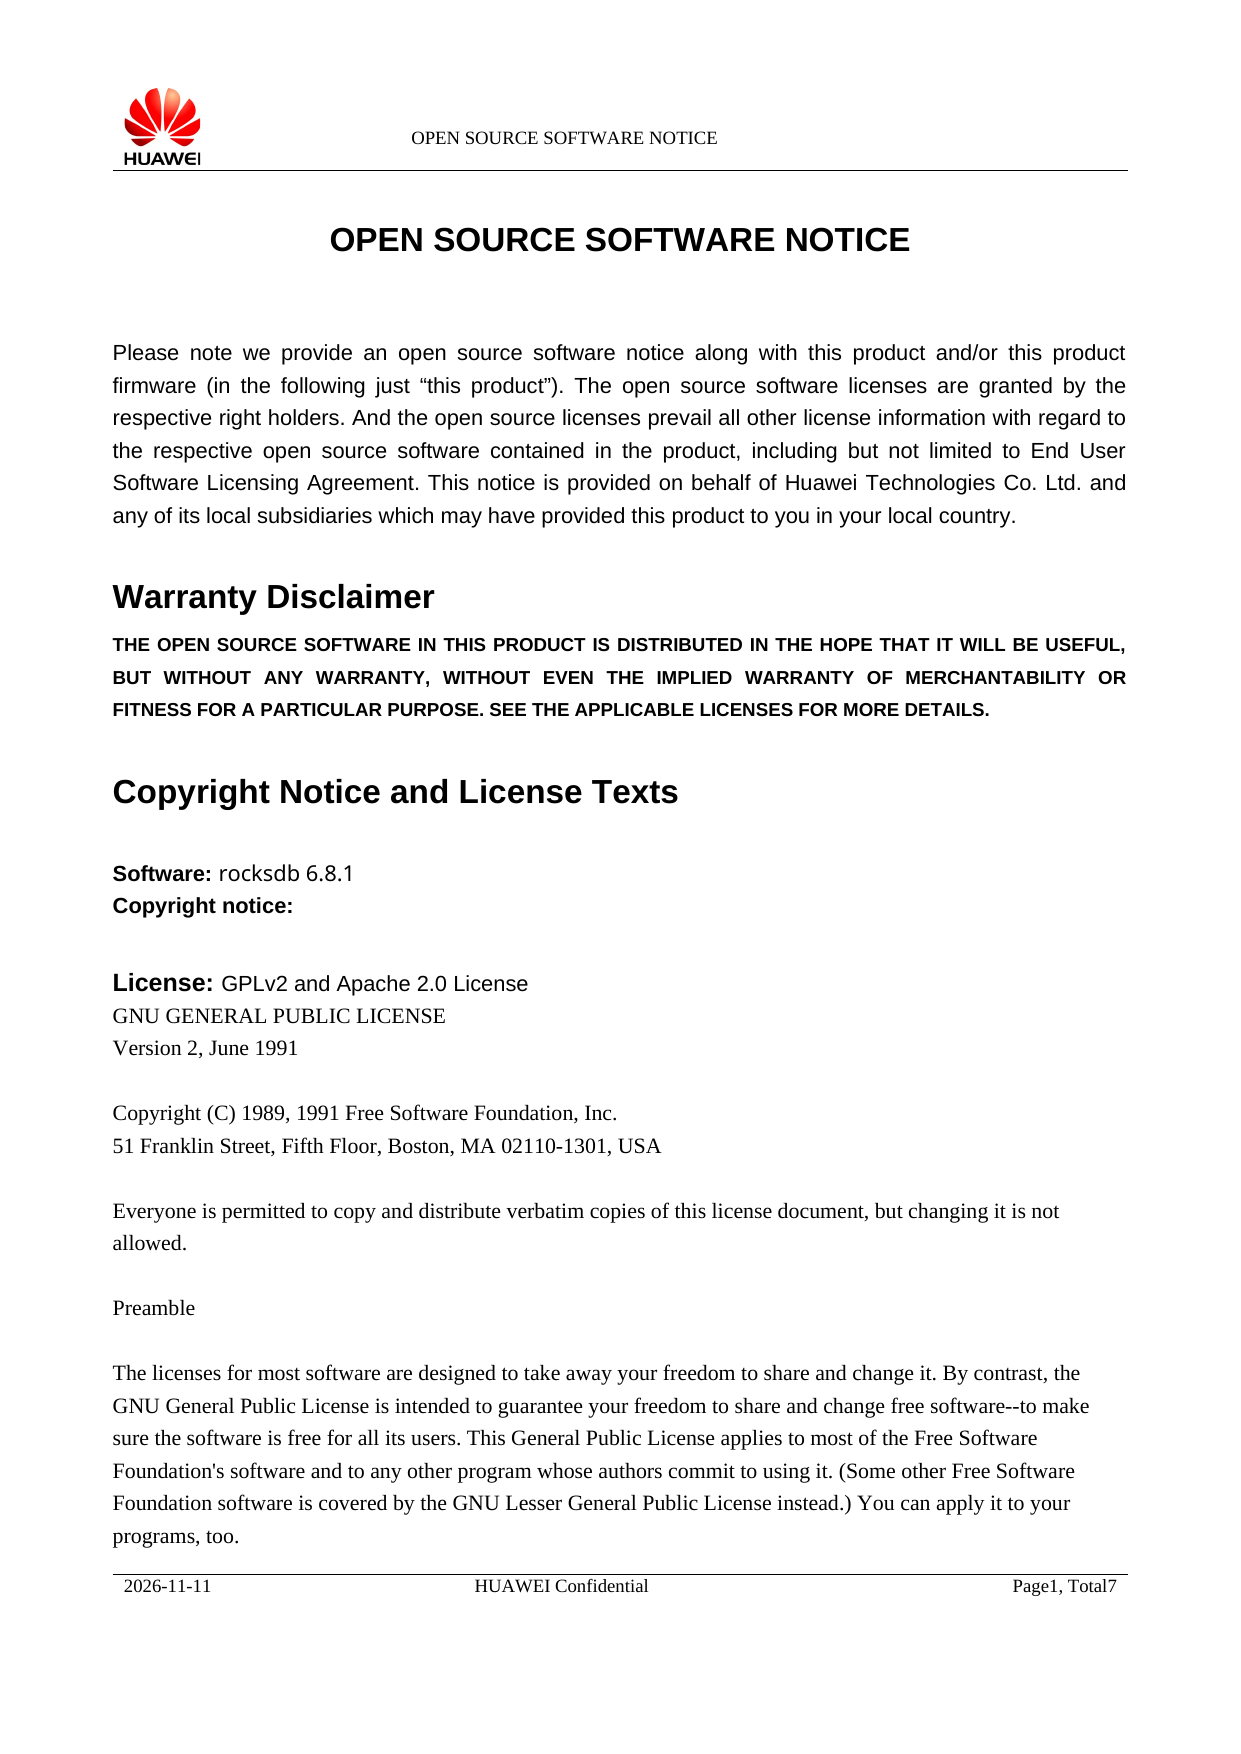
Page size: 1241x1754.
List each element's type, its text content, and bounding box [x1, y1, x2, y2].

text OPEN SOURCE SOFTWARE NOTICE [112, 206, 1128, 271]
text Copyright Notice and License Texts [112, 759, 1128, 824]
title Software: rocksdb 6.8.1 [112, 856, 1128, 889]
text Please note we provide an open source software notice along with this product and/or this product firmware (in the following just “this product”). The open source software licenses are granted by the respective right holders. And the open source licenses prevail all other license information with regard to the respective open source software contained in the product, including but not limited to End User Software Licensing Agreement. This notice is provided on behalf of Huawei Technologies Co. Ltd. and any of its local subsidiaries which may have provided this product to you in your local country. [112, 336, 1128, 531]
text Warranty Disclaimer [112, 564, 1128, 629]
text The open source software in this product is distributed in the hope that it will be useful, but WITHOUT ANY WARRANTY, without even the implied warranty of MERCHANTABILITY or FITNESS FOR A PARTICULAR PURPOSE. See the applicable licenses for more details. [112, 629, 1128, 726]
text Copyright notice: [112, 889, 1128, 921]
picture [124, 88, 201, 165]
text License: GPLv2 and Apache 2.0 License [112, 966, 1128, 999]
